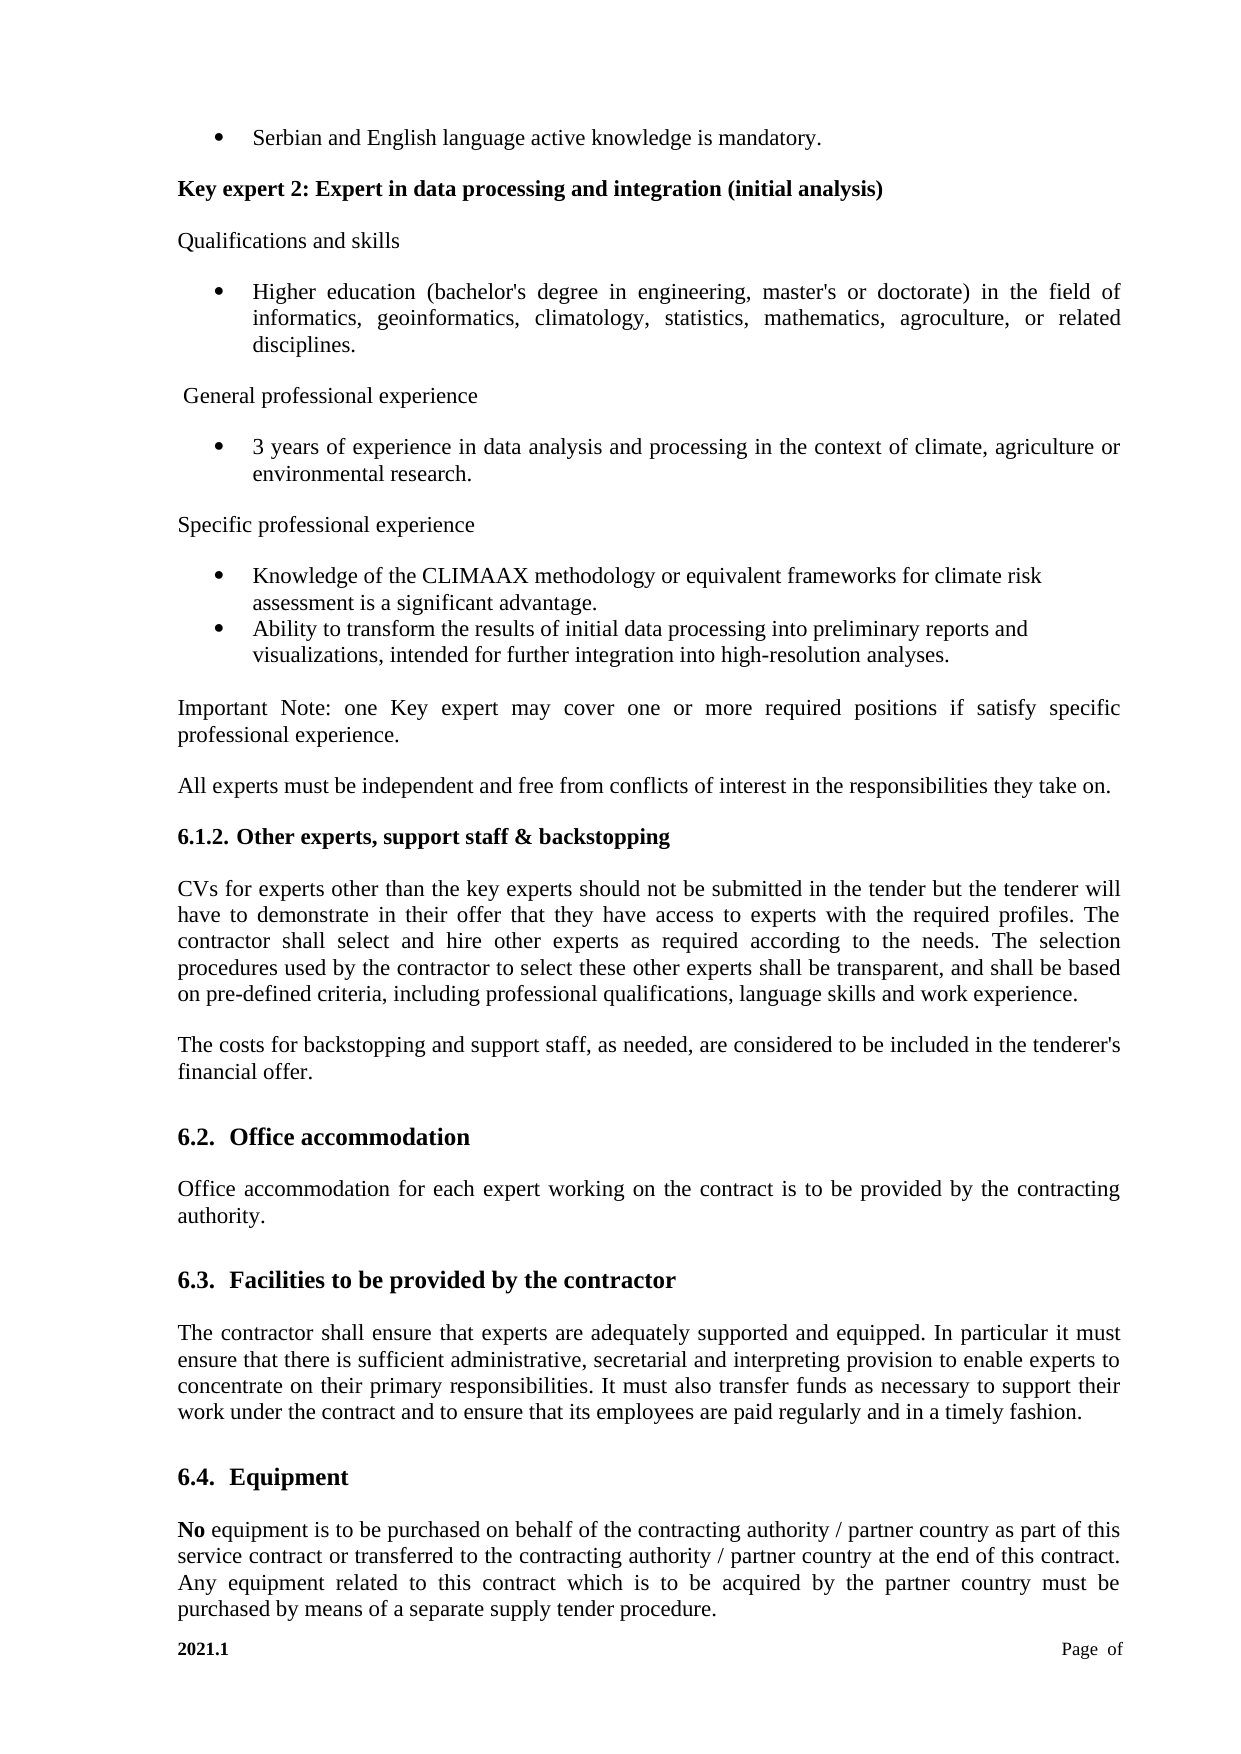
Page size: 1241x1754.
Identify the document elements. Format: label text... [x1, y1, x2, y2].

text Important Note: one Key expert may cover one or more required positions if satisfy specific professional experience. [177, 694, 1122, 747]
text Qualifications and skills [177, 227, 1122, 253]
list Serbian and English language active knowledge is mandatory. [215, 124, 1122, 150]
text All experts must be independent and free from conflicts of interest in the responsibilities they take on. [177, 772, 1122, 798]
subtitle Equipment [177, 1462, 1122, 1491]
list 3 years of experience in data analysis and processing in the context of climate, agriculture or environmental research. [215, 433, 1122, 486]
text Office accommodation for each expert working on the contract is to be provided by the contracting authority. [177, 1175, 1122, 1228]
text The contractor shall ensure that experts are adequately supported and equipped. In particular it must ensure that there is sufficient administrative, secretarial and interpreting provision to enable experts to concentrate on their primary responsibilities. It must also transfer funds as necessary to support their work under the contract and to ensure that its employees are paid regularly and in a timely fashion. [177, 1319, 1122, 1425]
text General professional experience [177, 382, 1122, 408]
subtitle Office accommodation [177, 1122, 1122, 1150]
subtitle Facilities to be provided by the contractor [177, 1266, 1122, 1294]
text Specific professional experience [177, 511, 1122, 537]
text No equipment is to be purchased on behalf of the contracting authority / partner country as part of this service contract or transferred to the contracting authority / partner country at the end of this contract. Any equipment related to this contract which is to be acquired by the partner country must be purchased by means of a separate supply tender procedure. [177, 1516, 1122, 1621]
subtitle Other experts, support staff & backstopping [177, 823, 1122, 850]
text The costs for backstopping and support staff, as needed, are considered to be included in the tenderer's financial offer. [177, 1031, 1122, 1084]
list Knowledge of the CLIMAAX methodology or equivalent frameworks for climate risk assessment is a significant advantage. [215, 562, 1122, 615]
text Key expert 2: Expert in data processing and integration (initial analysis) [177, 175, 1122, 202]
list Higher education (bachelor's degree in engineering, master's or doctorate) in the field of informatics, geoinformatics, climatology, statistics, mathematics, agroculture, or related disciplines. [215, 278, 1122, 357]
list Ability to transform the results of initial data processing into preliminary reports and visualizations, intended for further integration into high-resolution analyses. [215, 615, 1122, 668]
text CVs for experts other than the key experts should not be submitted in the tender but the tenderer will have to demonstrate in their offer that they have access to experts with the required profiles. The contractor shall select and hire other experts as required according to the needs. The selection procedures used by the contractor to select these other experts shall be transparent, and shall be based on pre-defined criteria, including professional qualifications, language skills and work experience. [177, 875, 1122, 1006]
